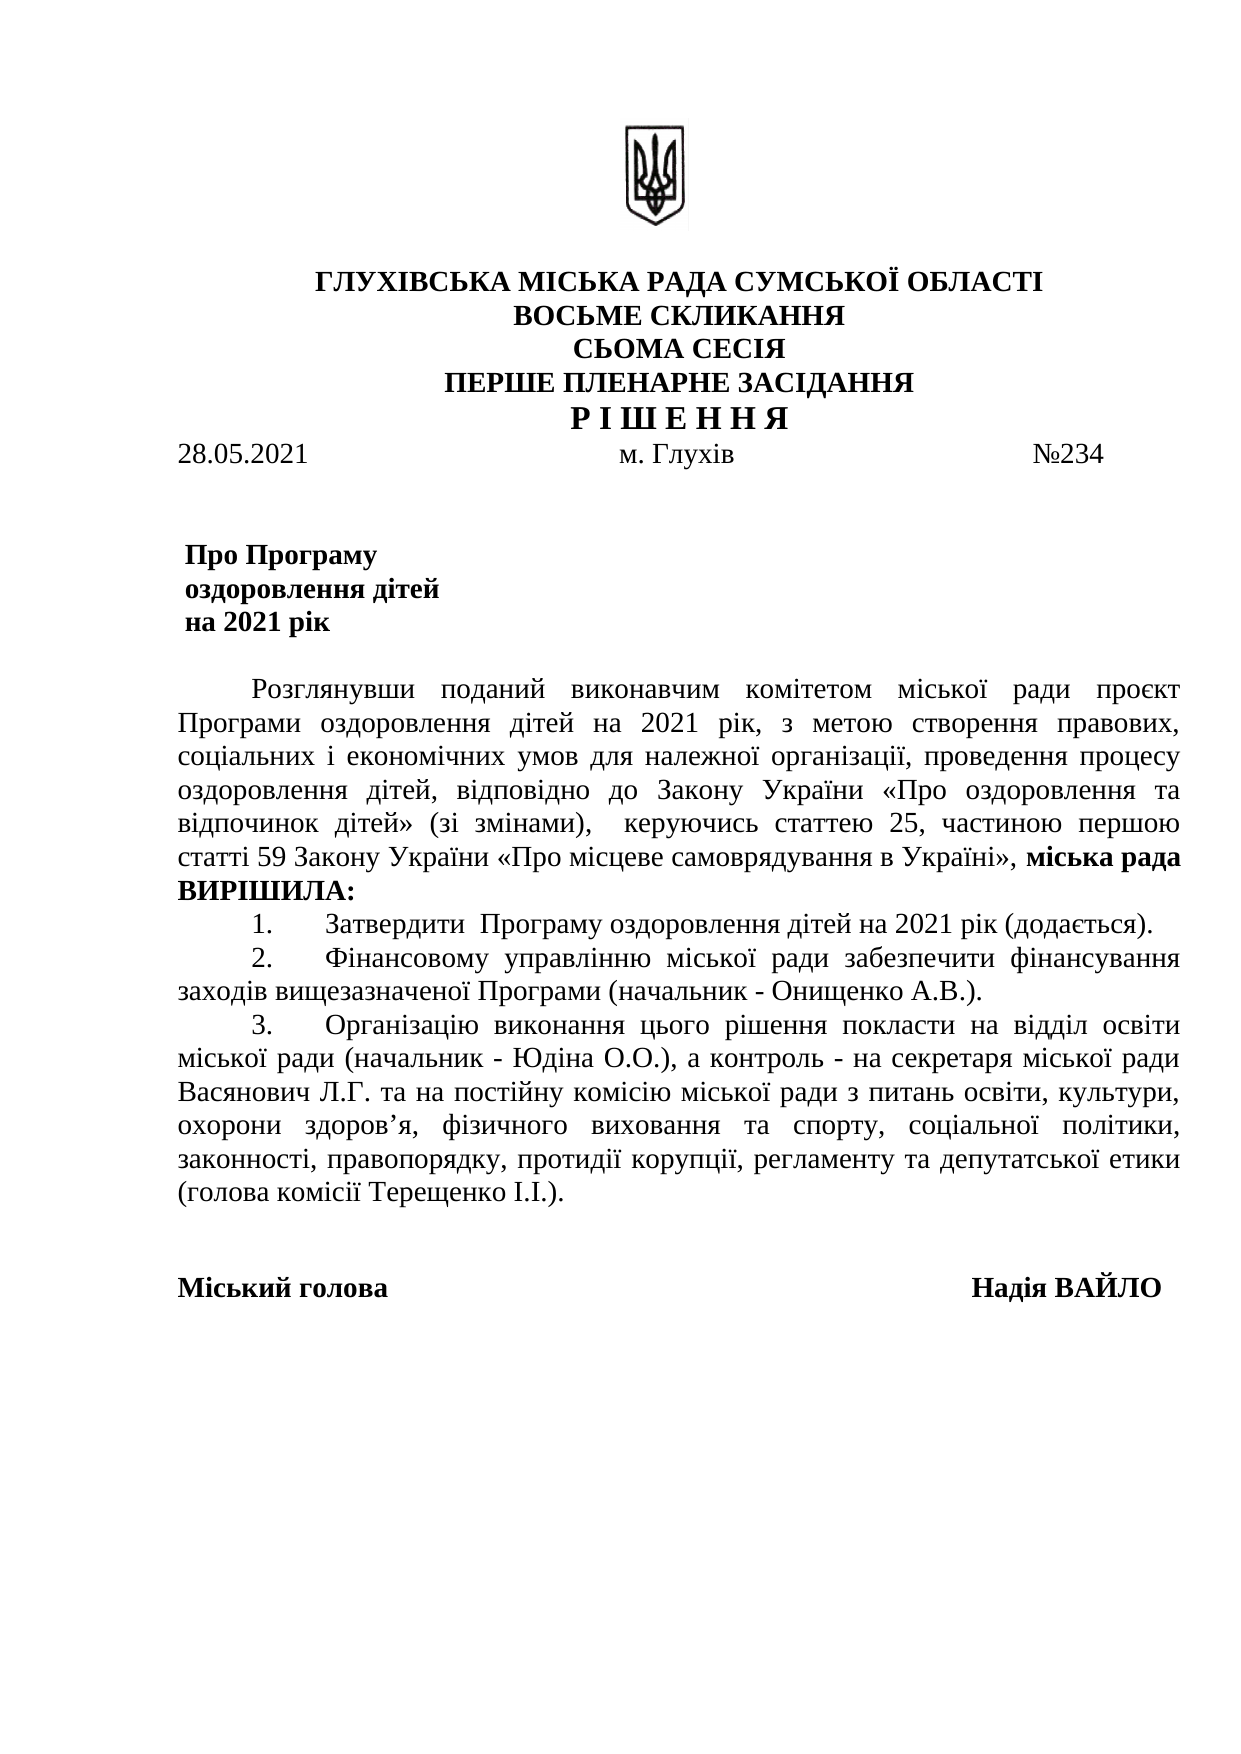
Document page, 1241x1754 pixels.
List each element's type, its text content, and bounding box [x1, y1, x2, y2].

text 2. Фінансовому управлінню міської ради забезпечити фінансування заходів вищезазначеної Програми (начальник - Онищенко А.В.). [177, 940, 1181, 1007]
subtitle Міський голова Надія ВАЙЛО [177, 1270, 1181, 1304]
subtitle оздоровлення дітей [177, 571, 1181, 604]
text 28.05.2021 м. Глухів №234 [177, 437, 1181, 470]
text на 2021 рік [177, 604, 1181, 638]
subtitle Про Програму [177, 537, 1181, 571]
text ГЛУХІВСЬКА МІСЬКА РАДА СУМСЬКОЇ ОБЛАСТІ [177, 264, 1181, 298]
subtitle Р І Ш Е Н Н Я [177, 398, 1181, 437]
text Розглянувши поданий виконавчим комітетом міської ради проєкт Програми оздоровлення дітей на 2021 рік, з метою створення правових, соціальних і економічних умов для належної організації, проведення процесу оздоровлення дітей, відповідно до Закону України «Про оздоровлення та відпочинок дітей» (зі змінами), керуючись статтею 25, частиною першою статті 59 Закону України «Про місцеве самоврядування в Україні», міська рада ВИРІШИЛА: [177, 671, 1181, 906]
text ВОСЬМЕ СКЛИКАННЯ [177, 298, 1181, 331]
text 3. Організацію виконання цього рішення покласти на відділ освіти міської ради (начальник - Юдіна О.О.), а контроль - на секретаря міської ради Васянович Л.Г. та на постійну комісію міської ради з питань освіти, культури, охорони здоров’я, фізичного виховання та спорту, соціальної політики, законності, правопорядку, протидії корупції, регламенту та депутатської етики (голова комісії Терещенко І.І.). [177, 1007, 1181, 1208]
text 1. Затвердити Програму оздоровлення дітей на 2021 рік (додається). [177, 906, 1181, 940]
text СЬОМА СЕСІЯ [177, 331, 1181, 365]
text ПЕРШЕ ПЛЕНАРНЕ ЗАСІДАННЯ [177, 365, 1181, 398]
